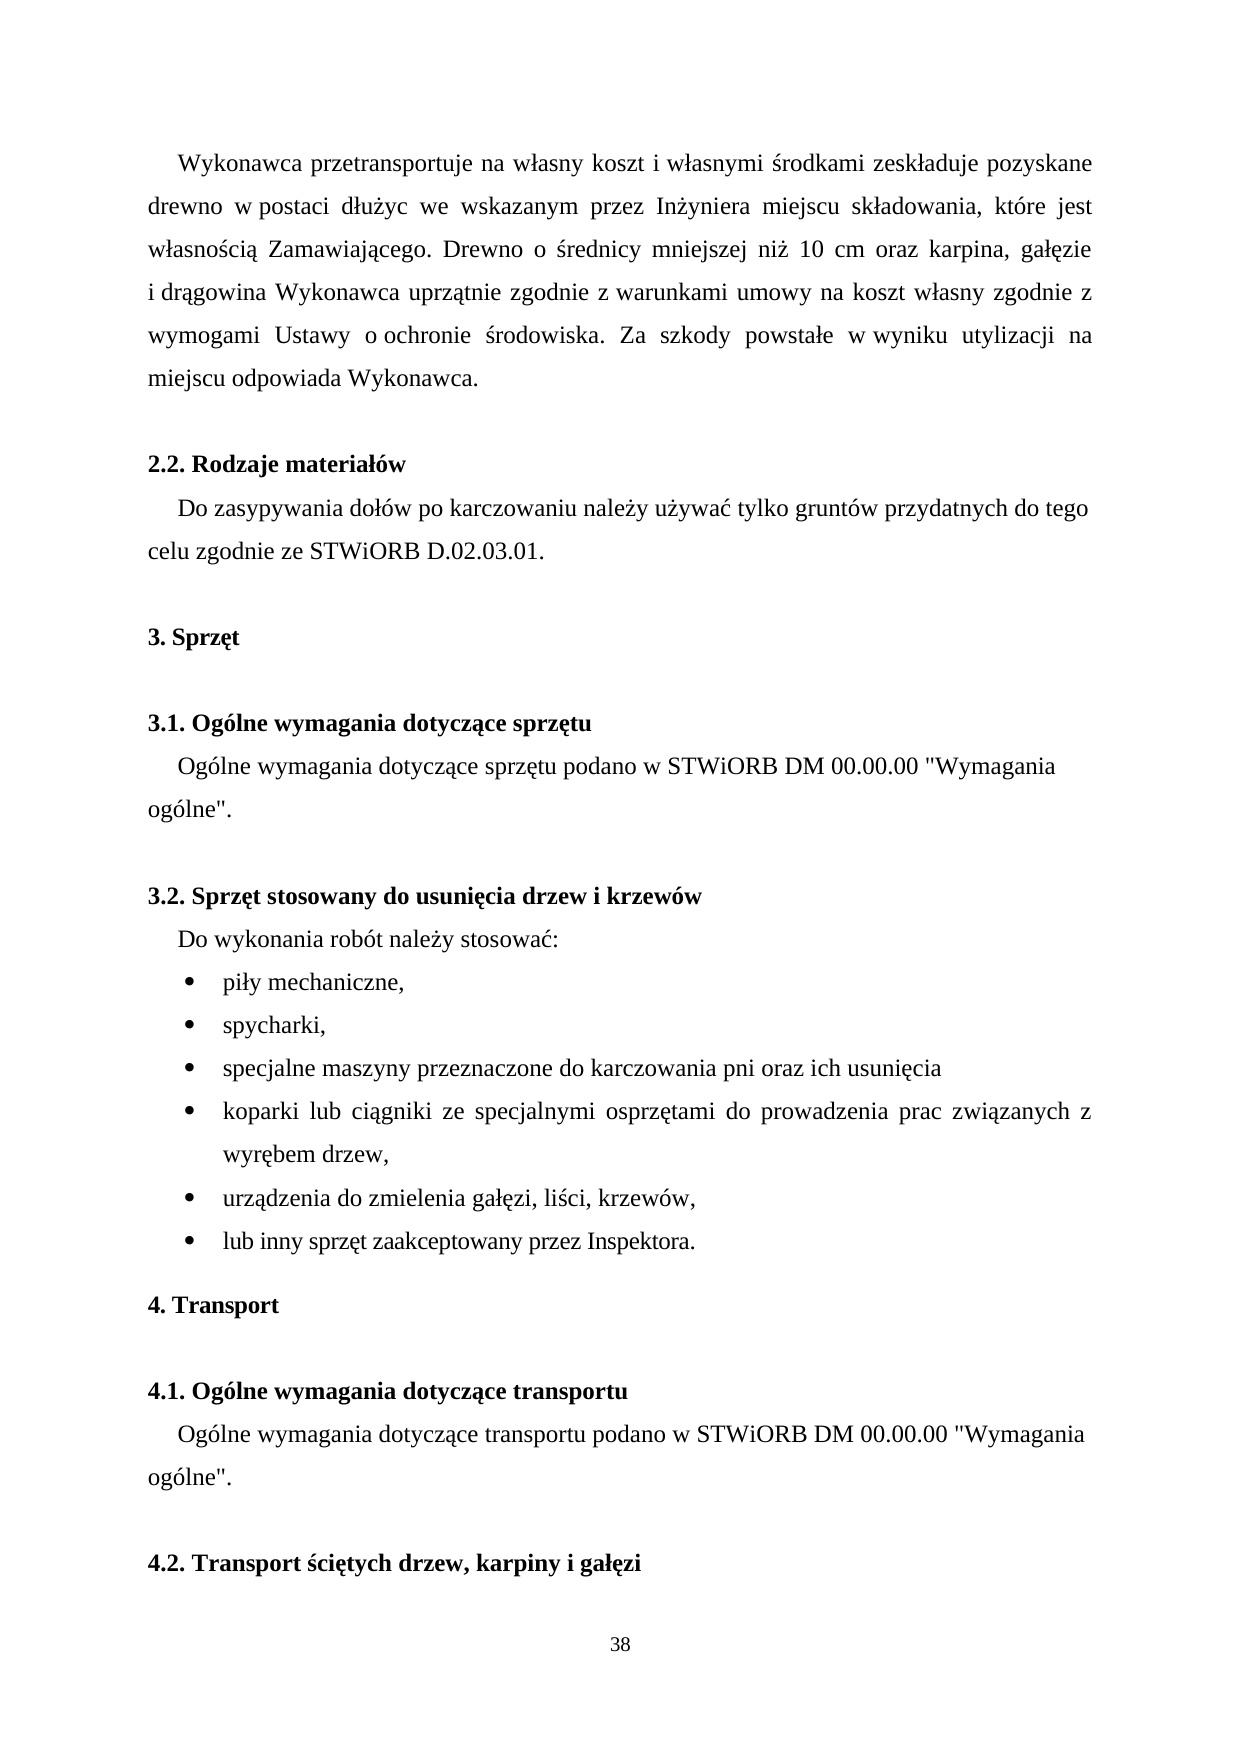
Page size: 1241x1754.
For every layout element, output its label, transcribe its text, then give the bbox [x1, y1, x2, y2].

text Ogólne wymagania dotyczące transportu podano w STWiORB DM 00.00.00 "Wymagania ogólne". [148, 1419, 1093, 1491]
list specjalne maszyny przeznaczone do karczowania pni oraz ich usunięcia [185, 1053, 1093, 1082]
list urządzenia do zmielenia gałęzi, liści, krzewów, [185, 1183, 1093, 1211]
text 2.2. Rodzaje materiałów [148, 449, 1093, 478]
text 4. Transport [148, 1290, 1093, 1318]
text Do wykonania robót należy stosować: [148, 924, 1093, 953]
text 4.2. Transport ściętych drzew, karpiny i gałęzi [148, 1548, 1093, 1577]
list lub inny sprzęt zaakceptowany przez Inspektora. [185, 1226, 1093, 1254]
text 3.1. Ogólne wymagania dotyczące sprzętu [148, 708, 1093, 737]
text 4.1. Ogólne wymagania dotyczące transportu [148, 1376, 1093, 1405]
text 3. Sprzęt [148, 622, 1093, 651]
list spycharki, [185, 1010, 1093, 1039]
text 3.2. Sprzęt stosowany do usunięcia drzew i krzewów [148, 881, 1093, 909]
text Do zasypywania dołów po karczowaniu należy używać tylko gruntów przydatnych do tego celu zgodnie ze STWiORB D.02.03.01. [148, 493, 1093, 564]
list piły mechaniczne, [185, 967, 1093, 996]
list koparki lub ciągniki ze specjalnymi osprzętami do prowadzenia prac związanych z wyrębem drzew, [185, 1096, 1093, 1168]
text Wykonawca przetransportuje na własny koszt i własnymi środkami zeskładuje pozyskane drewno w postaci dłużyc we wskazanym przez Inżyniera miejscu składowania, które jest własnością Zamawiającego. Drewno o średnicy mniejszej niż 10 cm oraz karpina, gałęzie i drągowina Wykonawca uprzątnie zgodnie z warunkami umowy na koszt własny zgodnie z wymogami Ustawy o ochronie środowiska. Za szkody powstałe w wyniku utylizacji na miejscu odpowiada Wykonawca. [148, 148, 1093, 392]
text Ogólne wymagania dotyczące sprzętu podano w STWiORB DM 00.00.00 "Wymagania ogólne". [148, 751, 1093, 823]
